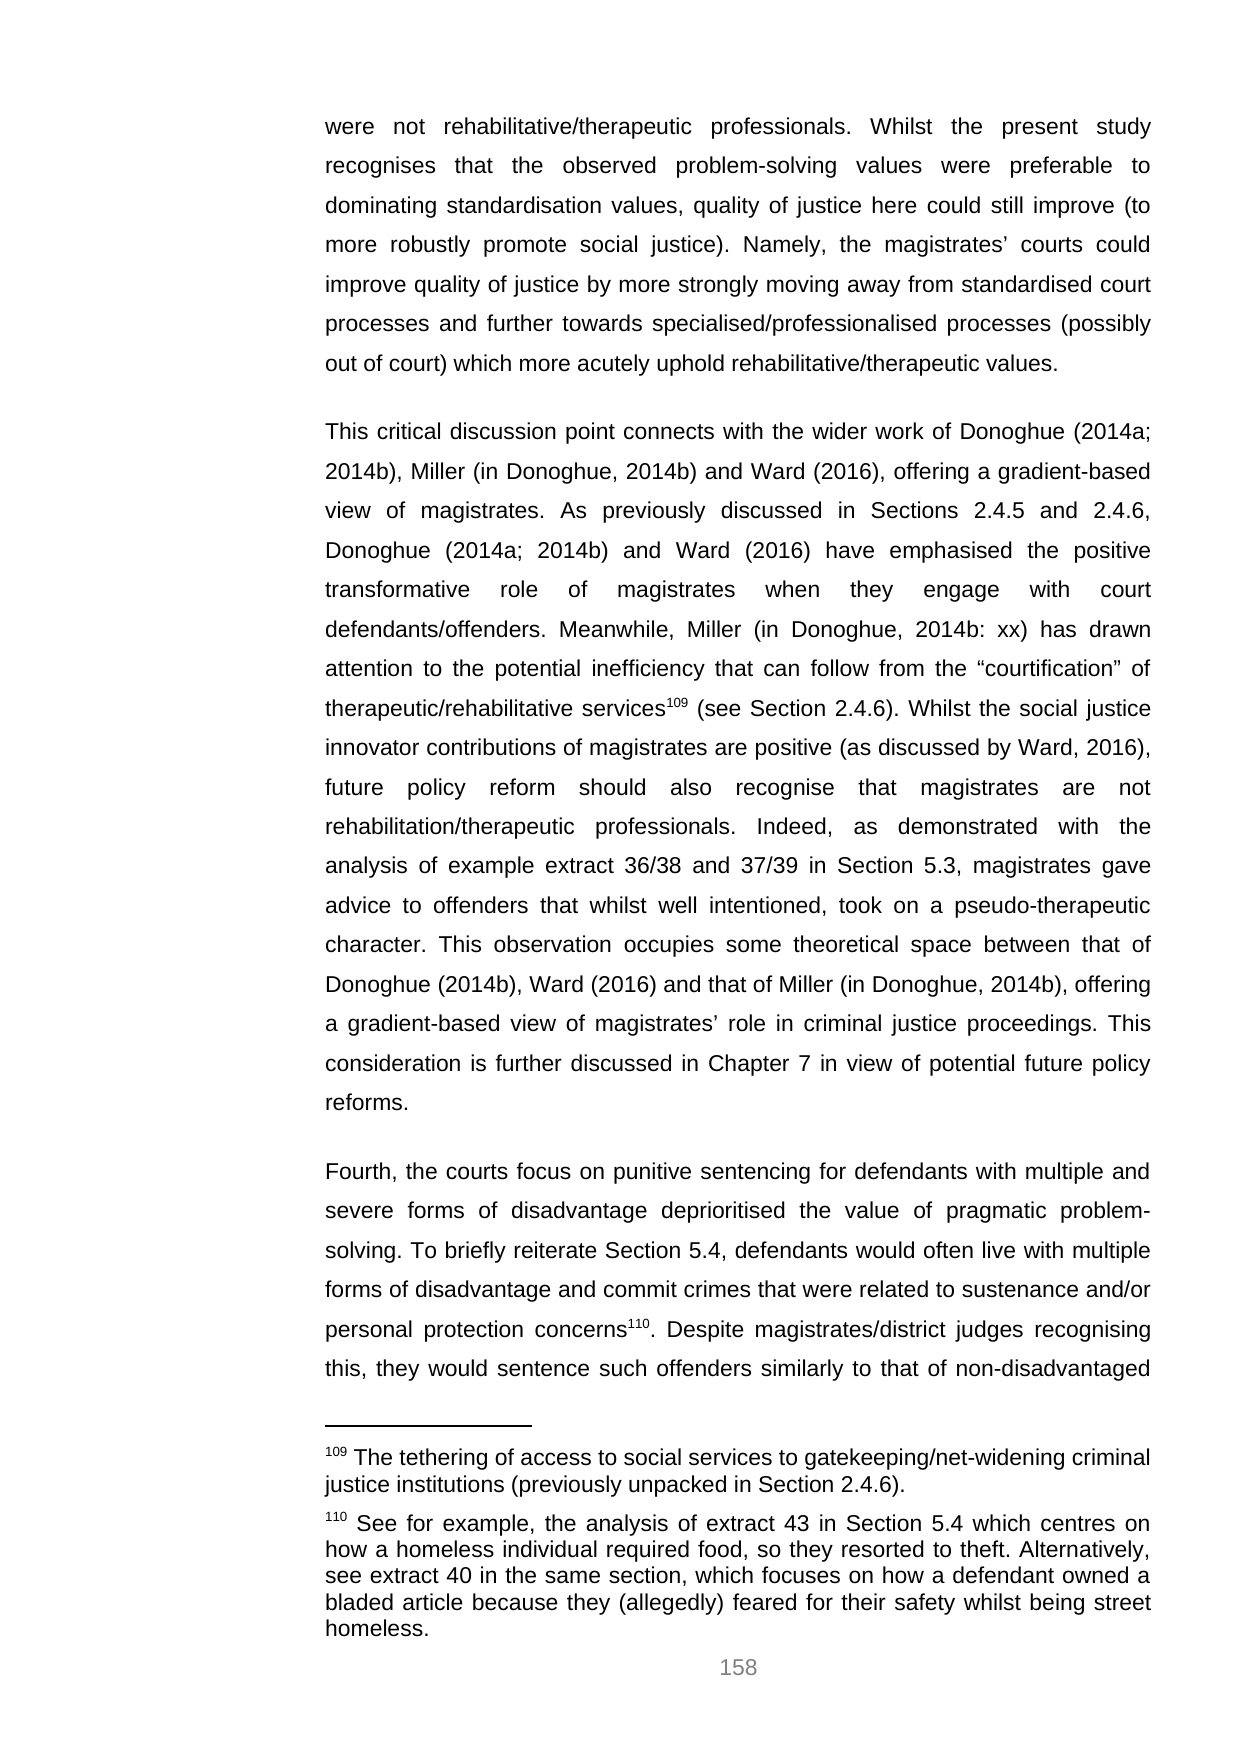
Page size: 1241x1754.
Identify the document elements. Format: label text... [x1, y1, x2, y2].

text This critical discussion point connects with the wider work of Donoghue (2014a; 2014b), Miller (in Donoghue, 2014b) and Ward (2016), offering a gradient-based view of magistrates. As previously discussed in Sections 2.4.5 and 2.4.6, Donoghue (2014a; 2014b) and Ward (2016) have emphasised the positive transformative role of magistrates when they engage with court defendants/offenders. Meanwhile, Miller (in Donoghue, 2014b: xx) has drawn attention to the potential inefficiency that can follow from the “courtification” of therapeutic/rehabilitative services (see Section 2.4.6). Whilst the social justice innovator contributions of magistrates are positive (as discussed by Ward, 2016), future policy reform should also recognise that magistrates are not rehabilitation/therapeutic professionals. Indeed, as demonstrated with the analysis of example extract 36/38 and 37/39 in Section 5.3, magistrates gave advice to offenders that whilst well intentioned, took on a pseudo-therapeutic character. This observation occupies some theoretical space between that of Donoghue (2014b), Ward (2016) and that of Miller (in Donoghue, 2014b), offering a gradient-based view of magistrates’ role in criminal justice proceedings. This consideration is further discussed in Chapter 7 in view of potential future policy reforms. [325, 418, 1152, 1116]
